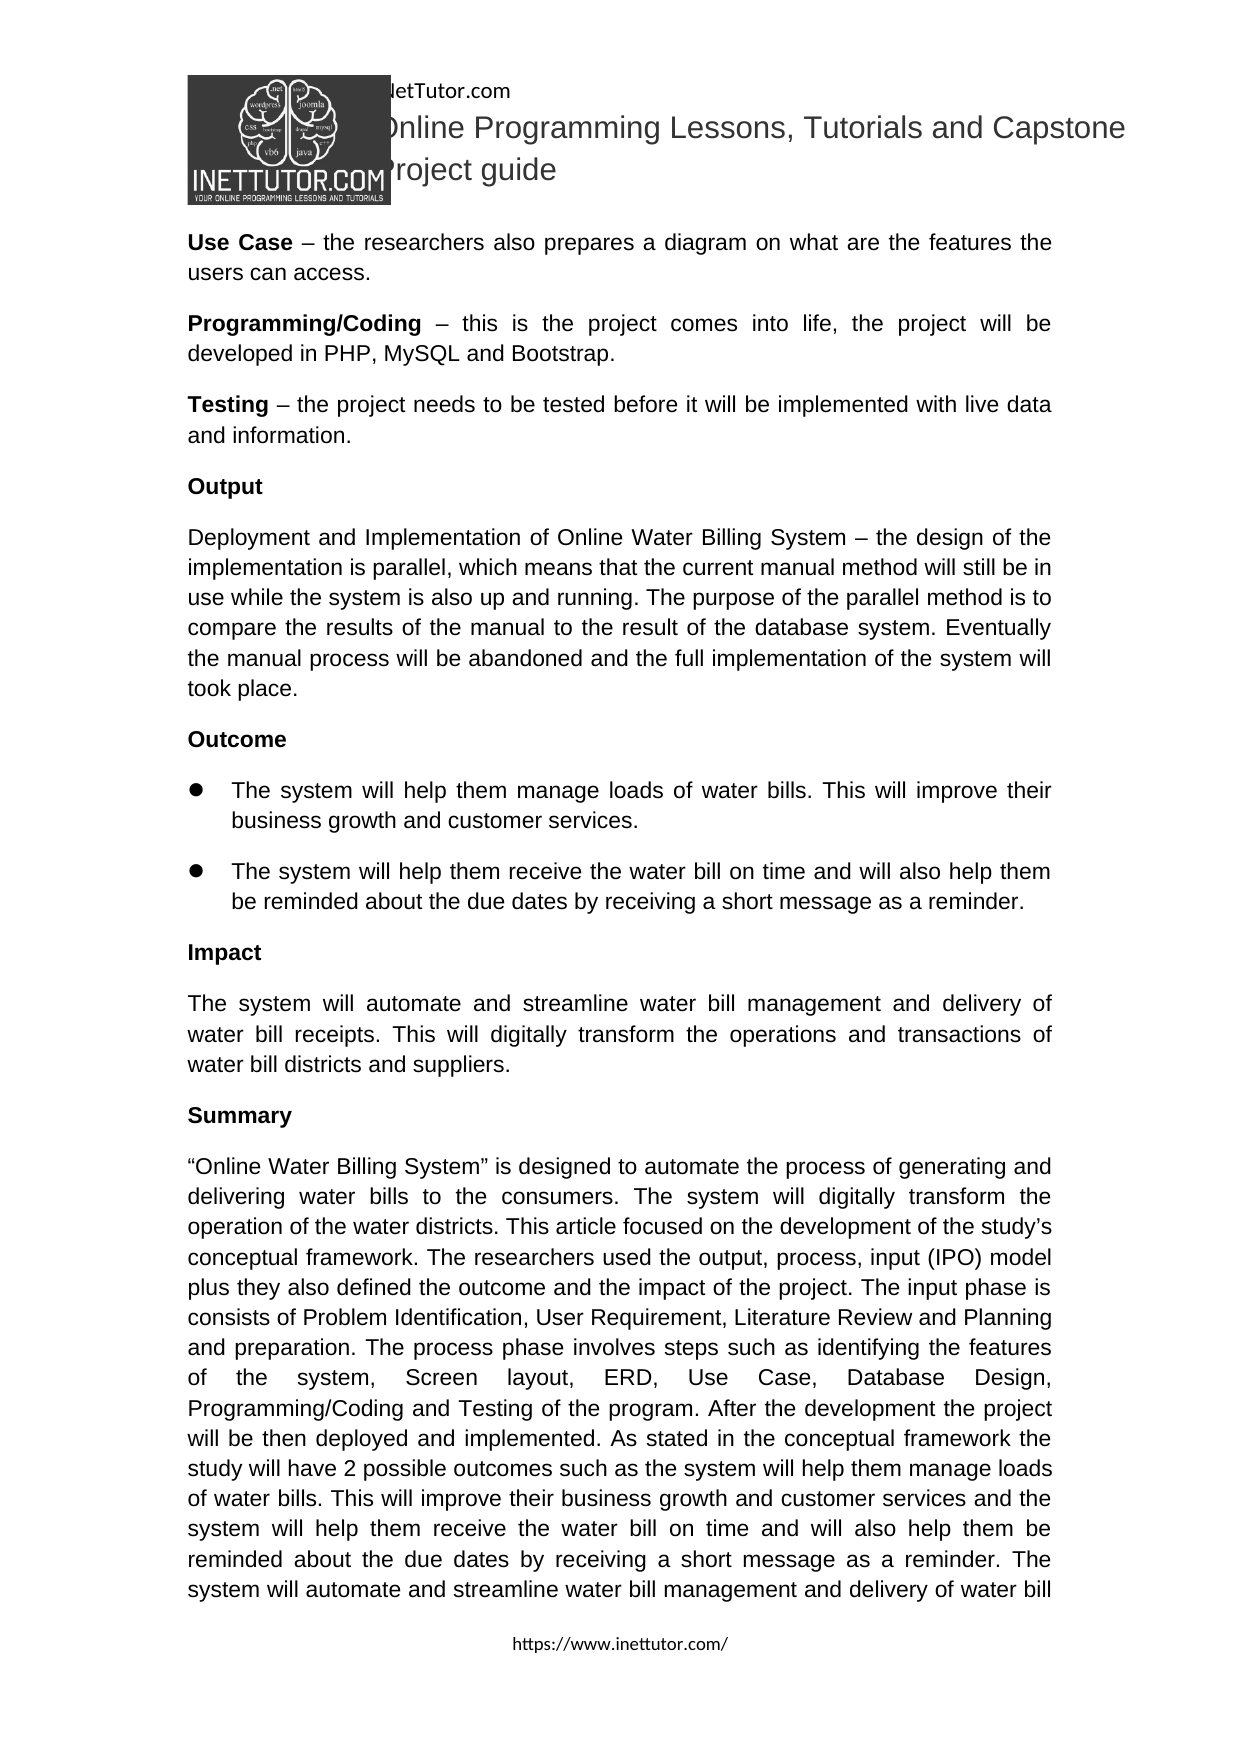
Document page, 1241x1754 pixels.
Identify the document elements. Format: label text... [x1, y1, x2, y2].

text Deployment and Implementation of Online Water Billing System – the design of the implementation is parallel, which means that the current manual method will still be in use while the system is also up and running. The purpose of the parallel method is to compare the results of the manual to the result of the database system. Eventually the manual process will be abandoned and the full implementation of the system will took place. [187, 524, 1053, 701]
text Use Case – the researchers also prepares a diagram on what are the features the users can access. [187, 229, 1053, 286]
text The system will automate and streamline water bill management and delivery of water bill receipts. This will digitally transform the operations and transactions of water bill districts and suppliers. [187, 1032, 1053, 1077]
text Impact [187, 939, 1053, 966]
text Programming/Coding – this is the project comes into life, the project will be developed in PHP, MySQL and Bootstrap. [187, 310, 1053, 367]
text The system will automate and streamline water bill management and delivery of water bill receipts. This will digitally transform the operations and transactions of water bill districts and suppliers. [187, 990, 1053, 1030]
list The system will help them receive the water bill on time and will also help them be reminded about the due dates by receiving a short message as a reminder. [187, 858, 1053, 915]
picture [187, 75, 391, 205]
text Summary [187, 1102, 1053, 1128]
text Outcome [187, 726, 1053, 752]
list The system will help them manage loads of water bills. This will improve their business growth and customer services. [187, 777, 1053, 833]
text Testing – the project needs to be tested before it will be implemented with live data and information. [187, 391, 1053, 448]
text Output [187, 473, 1053, 499]
